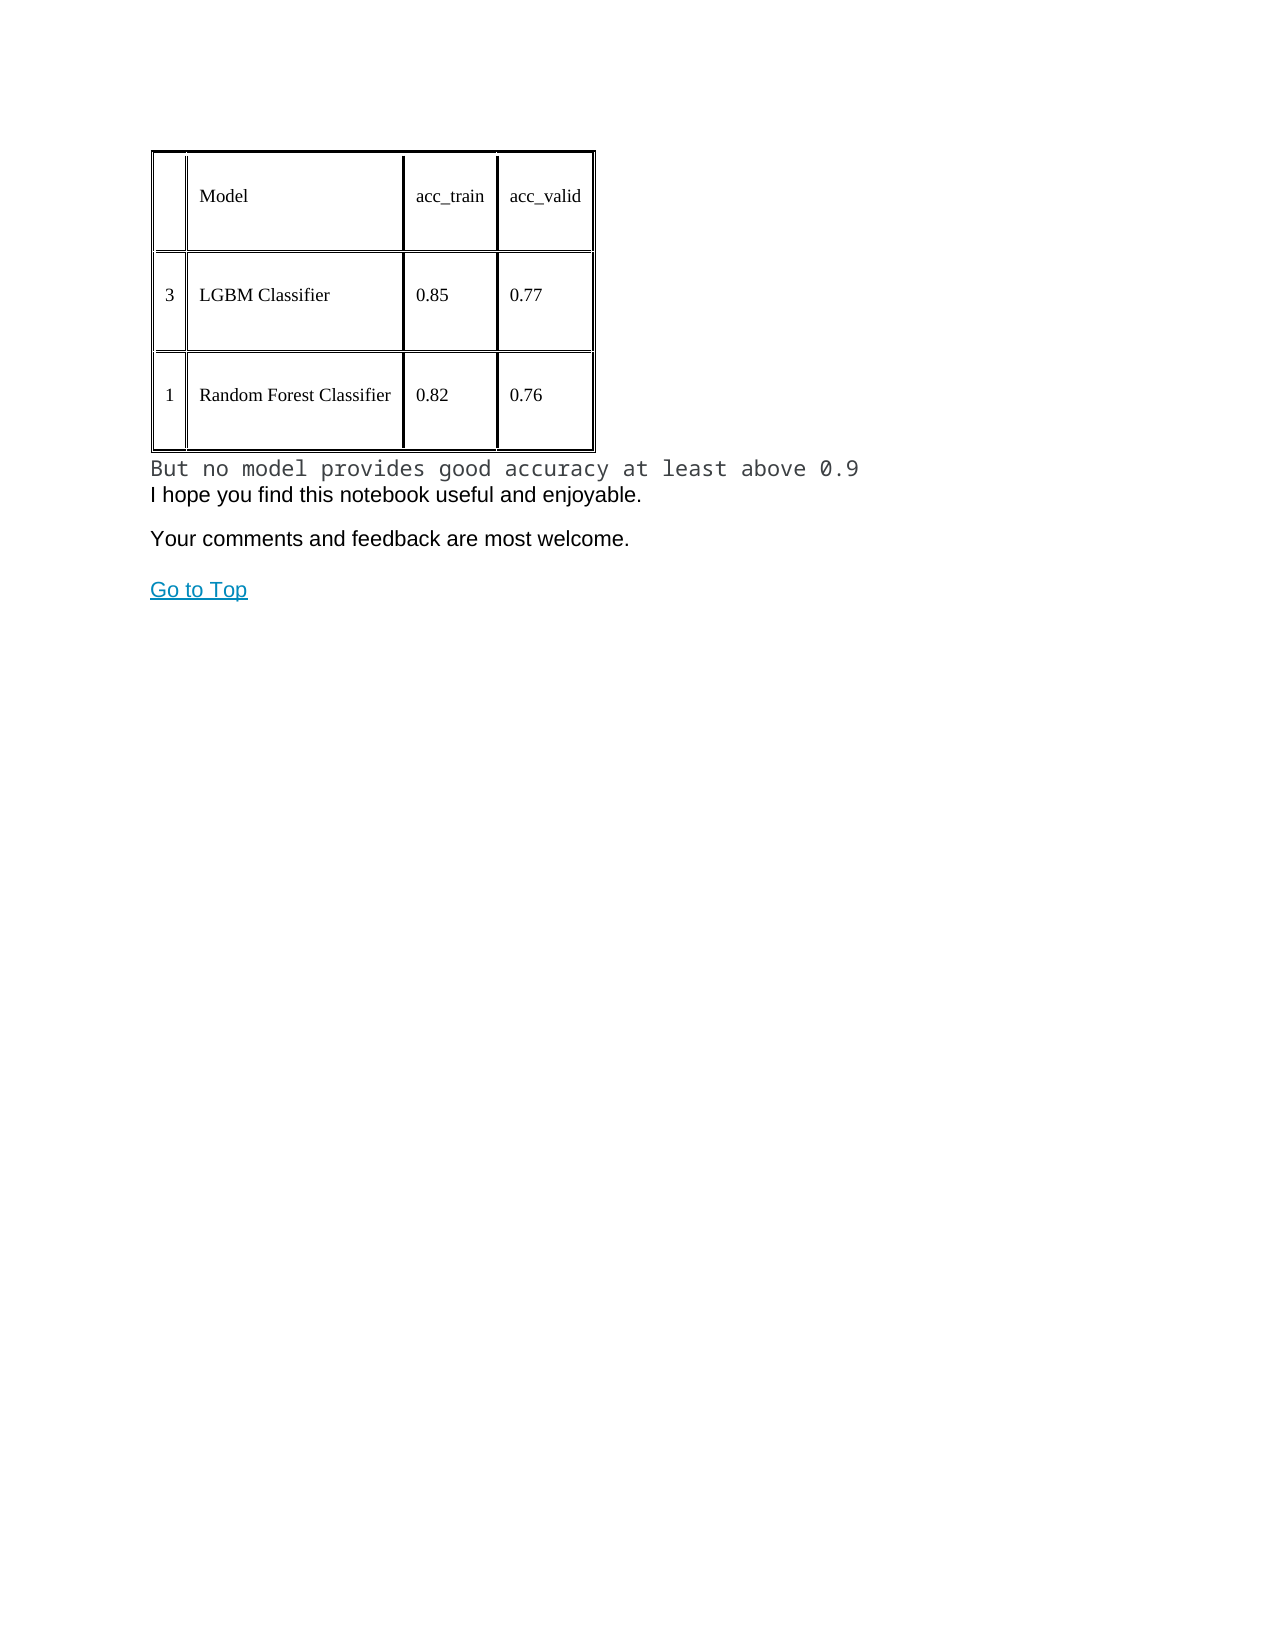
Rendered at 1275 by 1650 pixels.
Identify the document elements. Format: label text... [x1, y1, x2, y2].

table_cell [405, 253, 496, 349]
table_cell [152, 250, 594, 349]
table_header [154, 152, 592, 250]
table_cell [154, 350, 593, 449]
text But no model provides good accuracy at least above 0.9 [150, 453, 1125, 482]
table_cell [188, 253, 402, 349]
text Go to Top [150, 577, 1125, 602]
text I hope you find this notebook useful and enjoyable. [150, 482, 1125, 508]
text Your comments and feedback are most welcome. [150, 526, 1125, 552]
